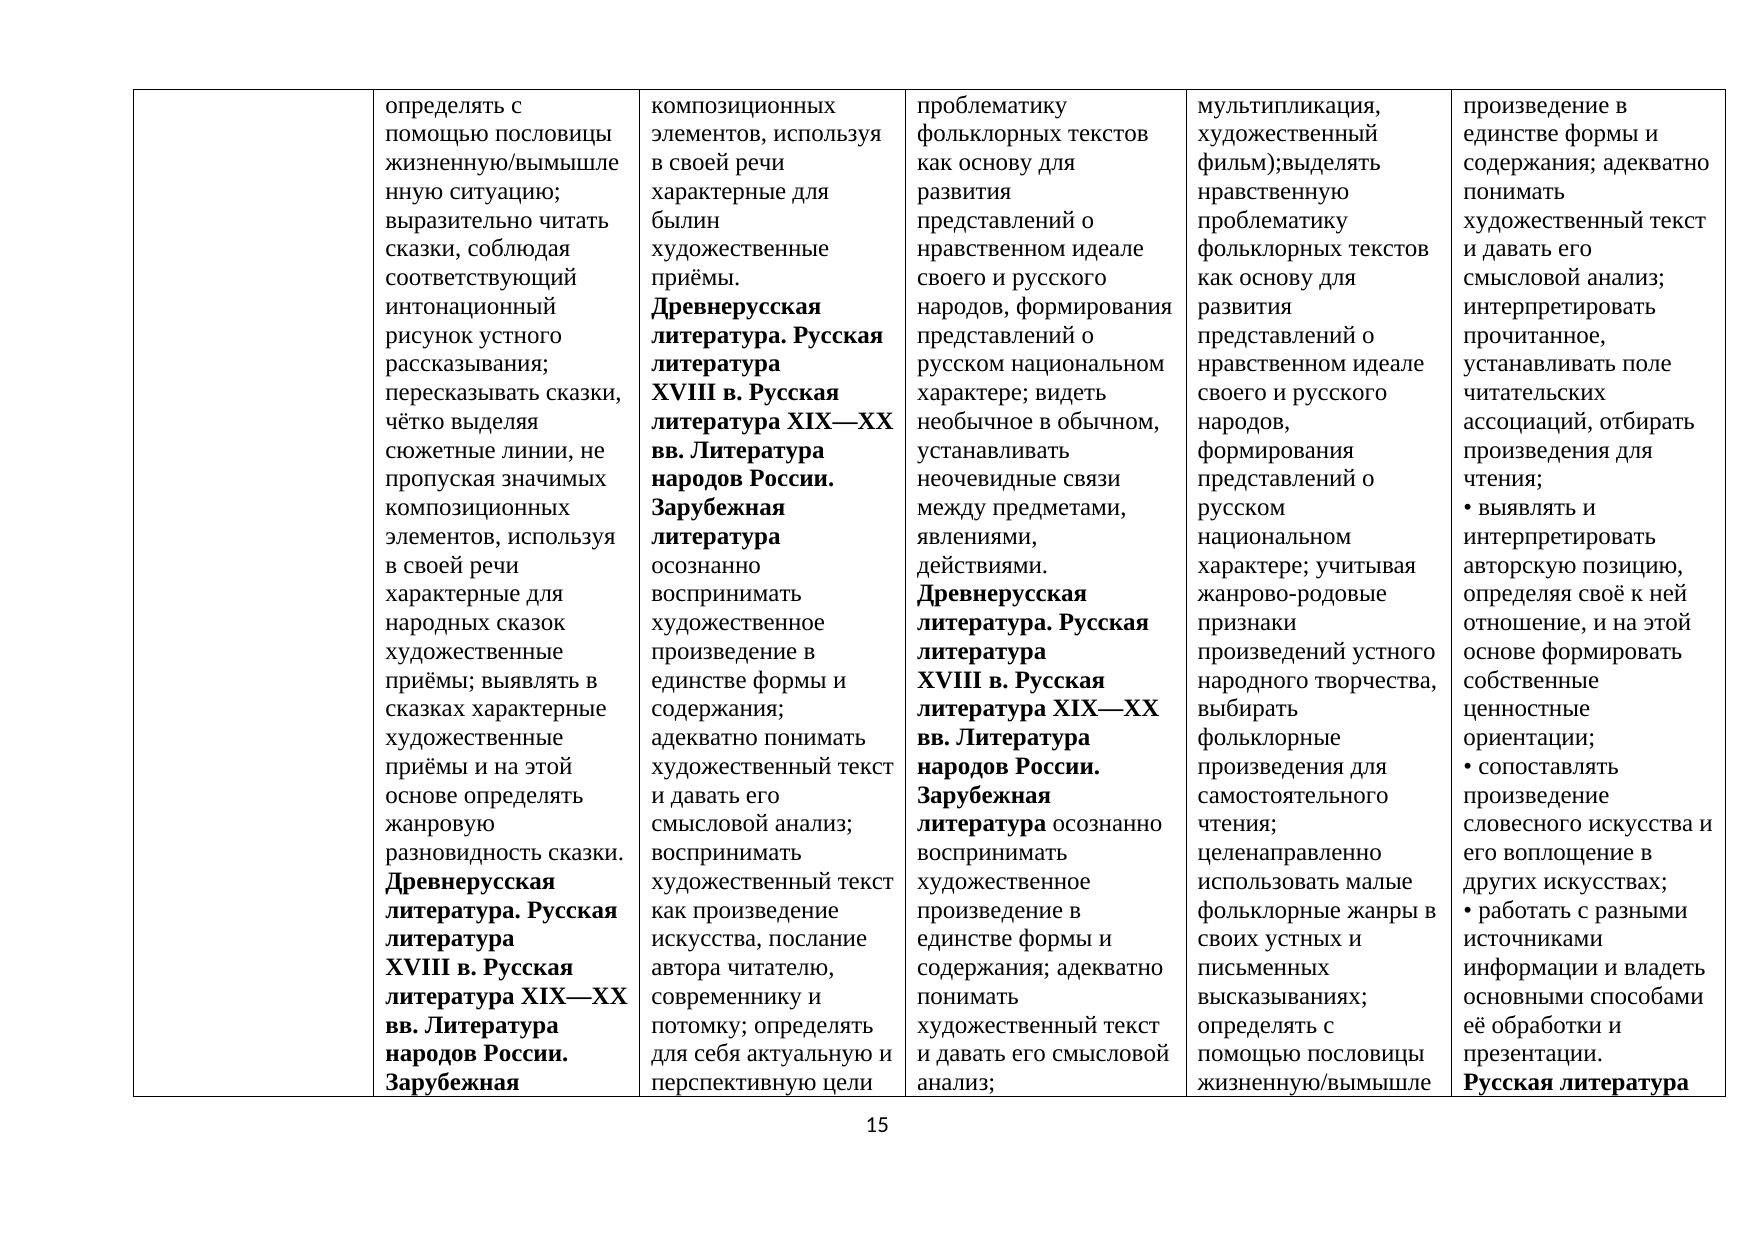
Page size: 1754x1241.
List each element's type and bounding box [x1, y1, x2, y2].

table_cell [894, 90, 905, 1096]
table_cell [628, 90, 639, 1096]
table_cell [134, 90, 373, 1096]
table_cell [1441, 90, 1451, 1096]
table_cell [1452, 90, 1725, 1096]
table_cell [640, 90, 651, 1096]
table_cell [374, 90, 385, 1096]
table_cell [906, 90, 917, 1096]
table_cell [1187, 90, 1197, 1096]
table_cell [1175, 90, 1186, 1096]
